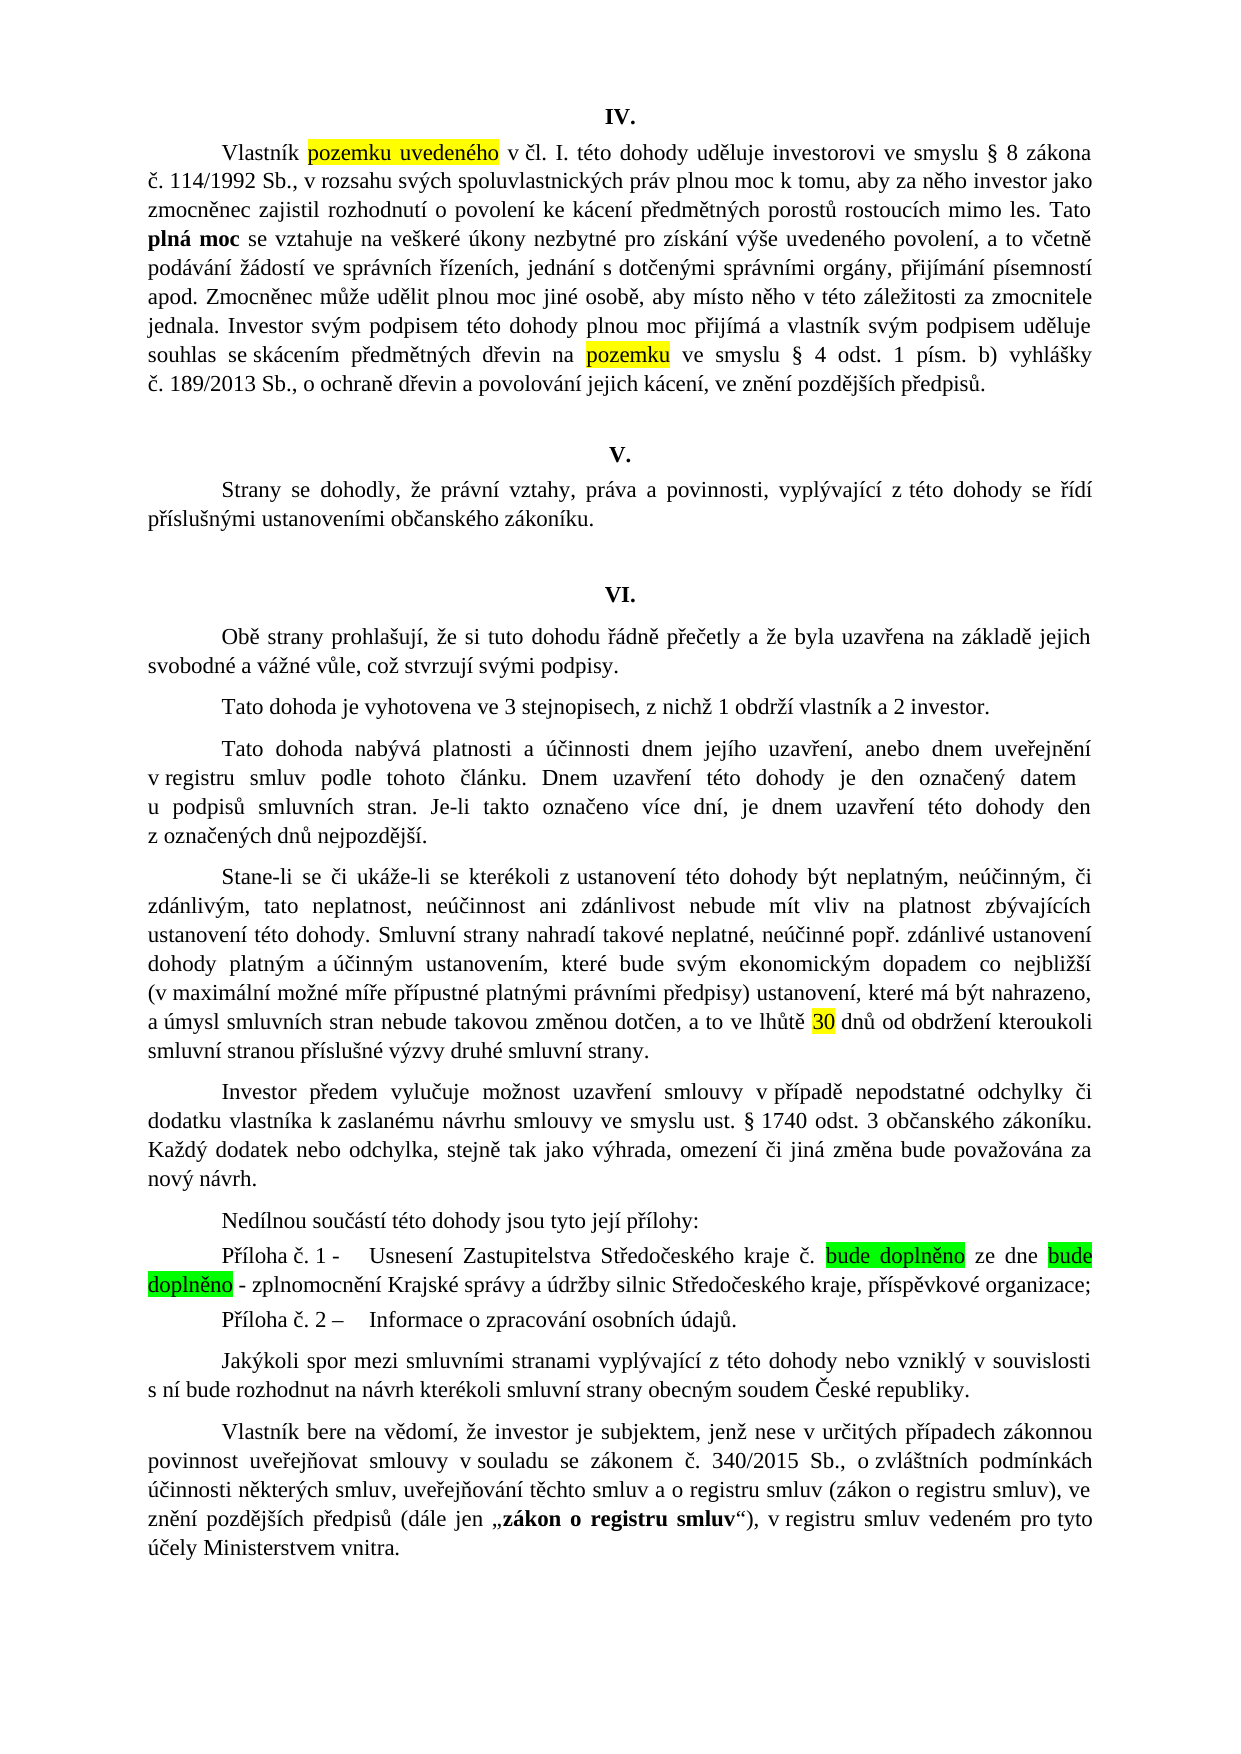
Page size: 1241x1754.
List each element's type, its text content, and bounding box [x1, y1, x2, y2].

text Strany se dohodly, že právní vztahy, práva a povinnosti, vyplývající z této dohody se řídí příslušnými ustanoveními občanského zákoníku. [148, 476, 1093, 531]
text VI. [148, 582, 1093, 608]
text Vlastník pozemku uvedeného v čl. I. této dohody uděluje investorovi ve smyslu § 8 zákona č. 114/1992 Sb., v rozsahu svých spoluvlastnických práv plnou moc k tomu, aby za něho investor jako zmocněnec zajistil rozhodnutí o povolení ke kácení předmětných porostů rostoucích mimo les. Tato plná moc se vztahuje na veškeré úkony nezbytné pro získání výše uvedeného povolení, a to včetně podávání žádostí ve správních řízeních, jednání s dotčenými správními orgány, přijímání písemností apod. Zmocněnec může udělit plnou moc jiné osobě, aby místo něho v této záležitosti za zmocnitele jednala. Investor svým podpisem této dohody plnou moc přijímá a vlastník svým podpisem uděluje souhlas se skácením předmětných dřevin na pozemku ve smyslu § 4 odst. 1 písm. b) vyhlášky č. 189/2013 Sb., o ochraně dřevin a povolování jejich kácení, ve znění pozdějších předpisů. [148, 139, 1093, 397]
text Tato dohoda nabývá platnosti a účinnosti dnem jejího uzavření, anebo dnem uveřejnění v registru smluv podle tohoto článku. Dnem uzavření této dohody je den označený datem u podpisů smluvních stran. Je-li takto označeno více dní, je dnem uzavření této dohody den z označených dnů nejpozdější. [148, 735, 1093, 848]
text Příloha č. 2 – Informace o zpracování osobních údajů. [148, 1306, 1093, 1332]
text Vlastník bere na vědomí, že investor je subjektem, jenž nese v určitých případech zákonnou povinnost uveřejňovat smlouvy v souladu se zákonem č. 340/2015 Sb., o zvláštních podmínkách účinnosti některých smluv, uveřejňování těchto smluv a o registru smluv (zákon o registru smluv), ve znění pozdějších předpisů (dále jen „zákon o registru smluv“), v registru smluv vedeném pro tyto účely Ministerstvem vnitra. [148, 1418, 1093, 1560]
text Jakýkoli spor mezi smluvními stranami vyplývající z této dohody nebo vzniklý v souvislosti s ní bude rozhodnut na návrh kterékoli smluvní strany obecným soudem České republiky. [148, 1348, 1093, 1403]
text Stane-li se či ukáže-li se kterékoli z ustanovení této dohody být neplatným, neúčinným, či zdánlivým, tato neplatnost, neúčinnost ani zdánlivost nebude mít vliv na platnost zbývajících ustanovení této dohody. Smluvní strany nahradí takové neplatné, neúčinné popř. zdánlivé ustanovení dohody platným a účinným ustanovením, které bude svým ekonomickým dopadem co nejbližší (v maximální možné míře přípustné platnými právními předpisy) ustanovení, které má být nahrazeno, a úmysl smluvních stran nebude takovou změnou dotčen, a to ve lhůtě 30 dnů od obdržení kteroukoli smluvní stranou příslušné výzvy druhé smluvní strany. [148, 863, 1093, 1063]
text Investor předem vylučuje možnost uzavření smlouvy v případě nepodstatné odchylky či dodatku vlastníka k zaslanému návrhu smlouvy ve smyslu ust. § 1740 odst. 3 občanského zákoníku. Každý dodatek nebo odchylka, stejně tak jako výhrada, omezení či jiná změna bude považována za nový návrh. [148, 1078, 1093, 1192]
text Nedílnou součástí této dohody jsou tyto její přílohy: [148, 1207, 1093, 1233]
text Obě strany prohlašují, že si tuto dohodu řádně přečetly a že byla uzavřena na základě jejich svobodné a vážné vůle, což stvrzují svými podpisy. [148, 623, 1093, 678]
text Tato dohoda je vyhotovena ve 3 stejnopisech, z nichž 1 obdrží vlastník a 2 investor. [148, 693, 1093, 720]
text Příloha č. 1 - Usnesení Zastupitelstva Středočeského kraje č. bude doplněno ze dne bude doplněno - zplnomocnění Krajské správy a údržby silnic Středočeského kraje, příspěvkové organizace; [148, 1242, 1093, 1297]
text IV. [148, 103, 1093, 130]
text V. [148, 441, 1093, 467]
